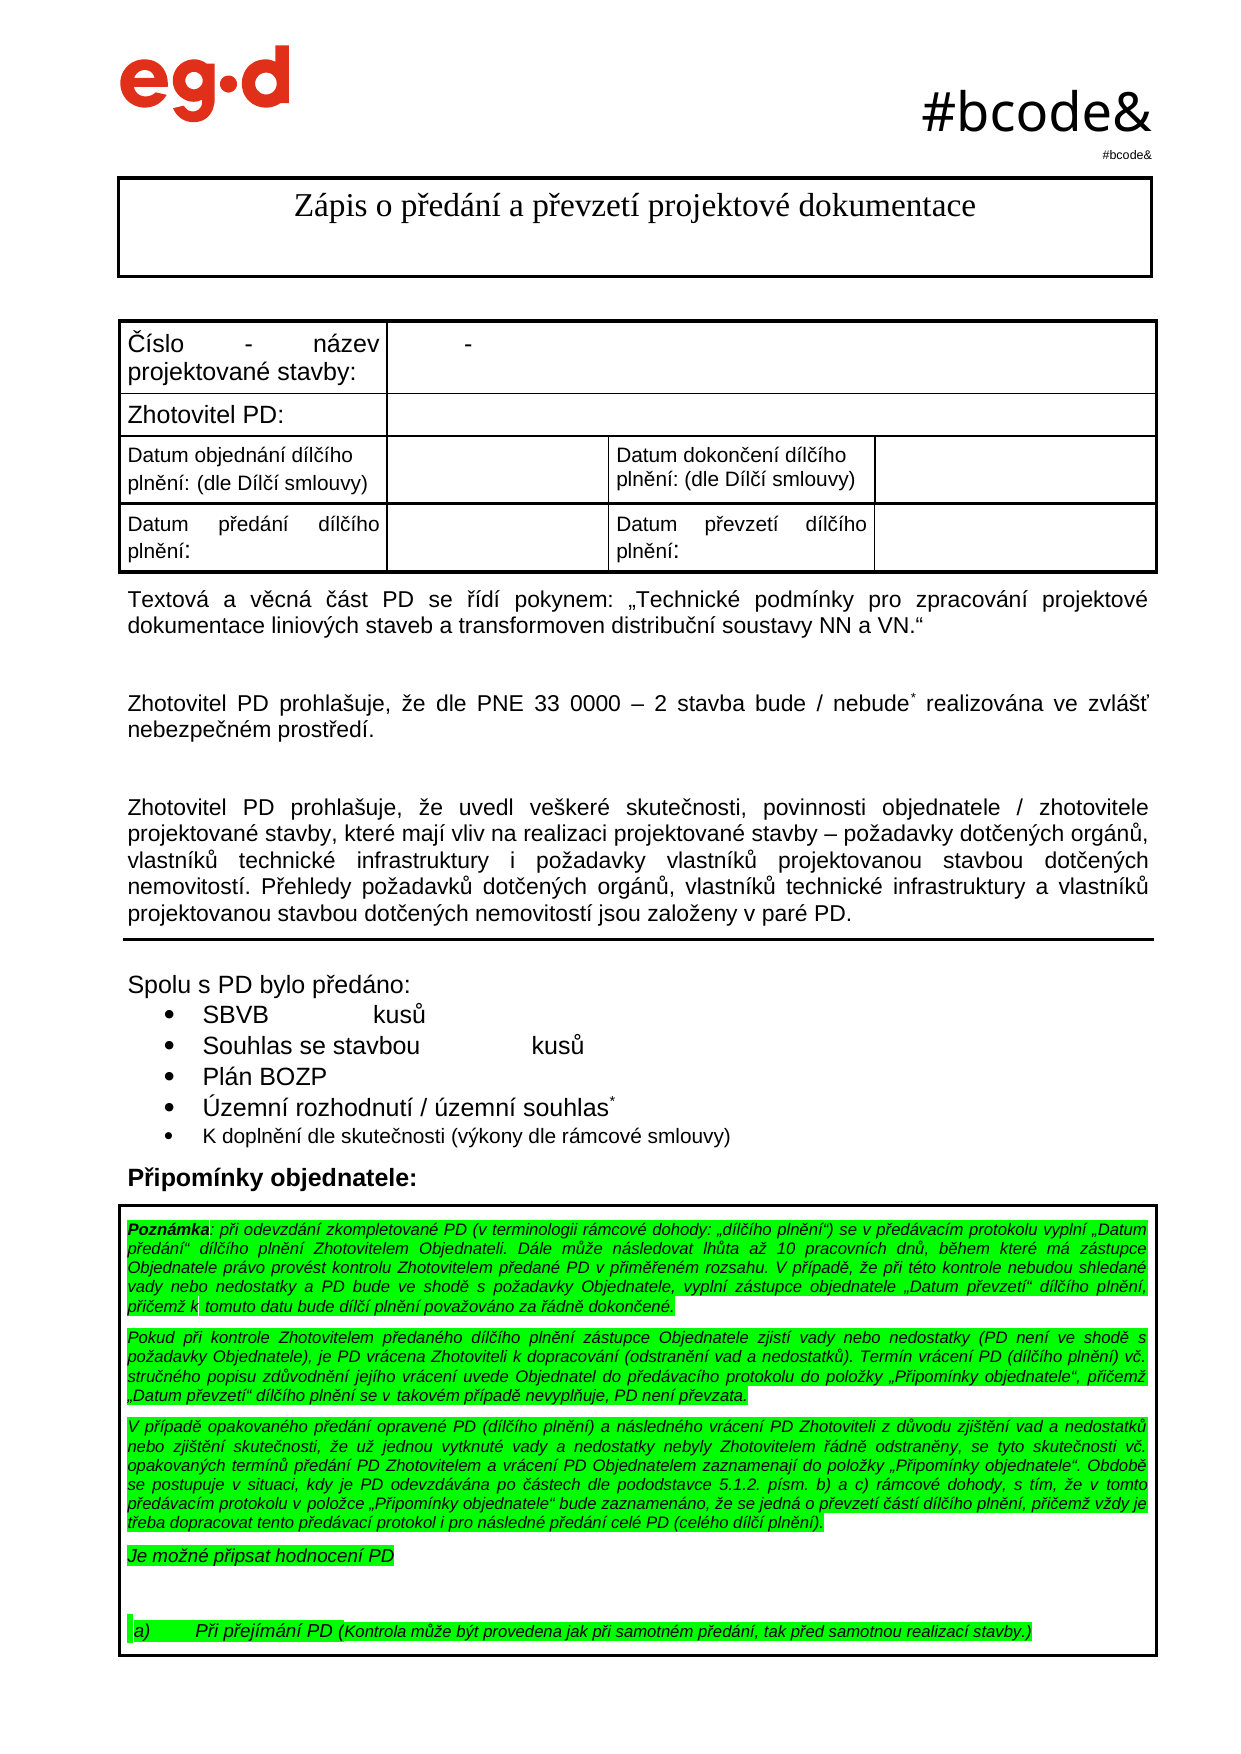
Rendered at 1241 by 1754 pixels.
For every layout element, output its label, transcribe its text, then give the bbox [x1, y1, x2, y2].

table_cell [876, 437, 1155, 502]
table_header Zápis o předání a převzetí projektové dokumentace [120, 180, 1150, 275]
table_cell Textová a věcná část PD se řídí pokynem: „Technické podmínky pro zpracování projektové dokumentace liniových staveb a transformoven distribuční soustavy NN a VN.“ Zhotovitel PD prohlašuje, že dle PNE 33 0000 – 2 stavba bude / nebude* realizována ve zvlášť nebezpečném prostředí. Zhotovitel PD prohlašuje, že uvedl veškeré skutečnosti, povinnosti objednatele / zhotovitele projektované stavby, které mají vliv na realizaci projektované stavby – požadavky dotčených orgánů, vlastníků technické infrastruktury i požadavky vlastníků projektovanou stavbou dotčených nemovitostí. Přehledy požadavků dotčených orgánů, vlastníků technické infrastruktury a vlastníků projektovanou stavbou dotčených nemovitostí jsou založeny v paré PD. [120, 574, 1157, 938]
table_cell Připomínky objednatele: [120, 1150, 1157, 1204]
table_cell Datum převzetí dílčího plnění: [609, 505, 874, 570]
table_header - [388, 323, 1155, 392]
table_cell [388, 437, 608, 502]
table_cell Datum dokončení dílčího plnění: (dle Dílčí smlouvy) [609, 437, 874, 502]
table_cell [875, 505, 1155, 570]
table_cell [121, 1207, 1155, 1654]
table_cell Spolu s PD bylo předáno: SBVB kusů Souhlas se stavbou kusů Plán BOZP Územní rozhodnutí / územní souhlas* K doplnění dle skutečnosti (výkony dle rámcové smlouvy) [120, 938, 1157, 1150]
table_cell [388, 505, 608, 570]
table_cell Datum předání dílčího plnění: [121, 505, 386, 570]
table_cell Zhotovitel PD: [121, 394, 386, 435]
table_cell Datum objednání dílčího plnění: (dle Dílčí smlouvy) [121, 437, 386, 502]
table_header Číslo - název projektované stavby: [121, 323, 386, 392]
table_cell [388, 394, 1155, 435]
